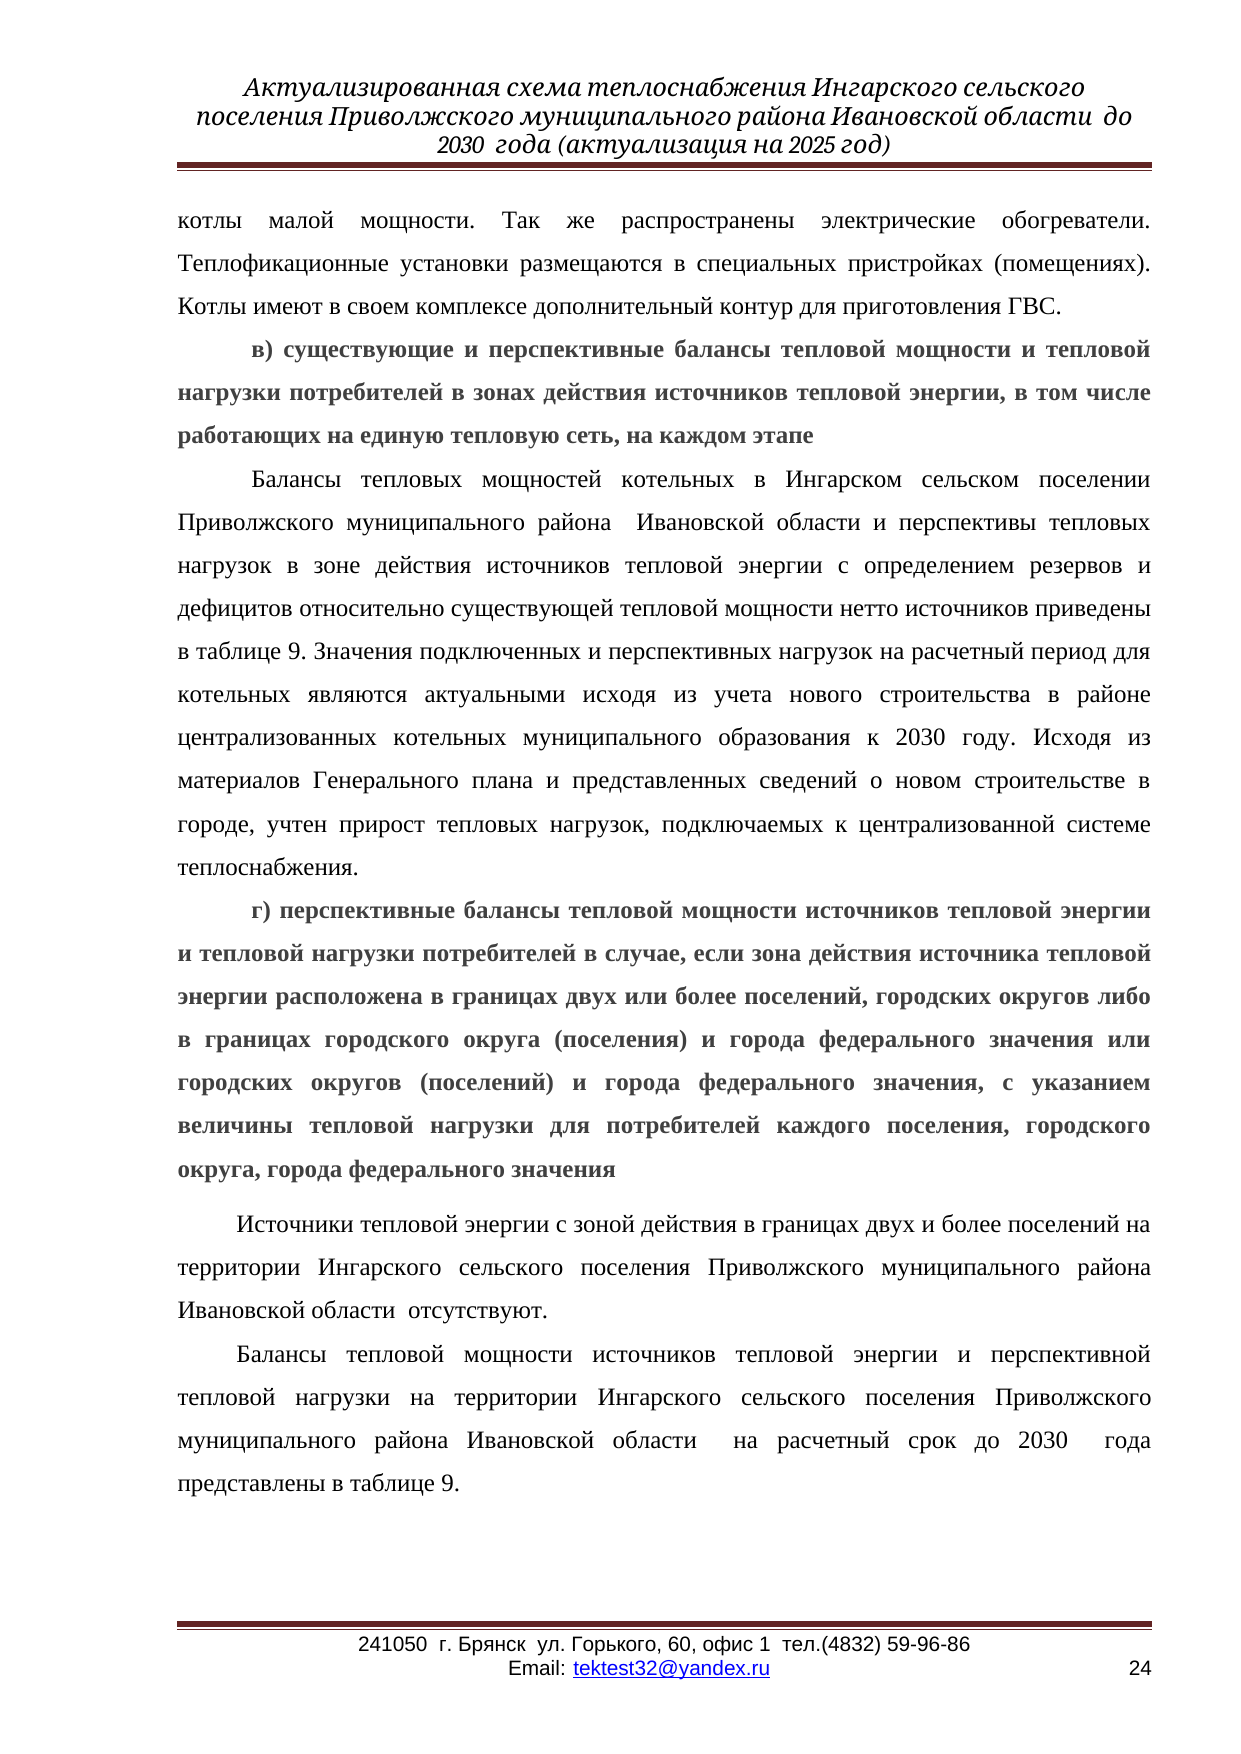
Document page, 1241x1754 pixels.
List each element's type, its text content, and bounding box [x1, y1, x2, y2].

subtitle г) перспективные балансы тепловой мощности источников тепловой энергии и тепловой нагрузки потребителей в случае, если зона действия источника тепловой энергии расположена в границах двух или более поселений, городских округов либо в границах городского округа (поселения) и города федерального значения или городских округов (поселений) и города федерального значения, с указанием величины тепловой нагрузки для потребителей каждого поселения, городского округа, города федерального значения [177, 895, 1152, 1182]
text Источники тепловой энергии с зоной действия в границах двух и более поселений на территории Ингарского сельского поселения Приволжского муниципального района Ивановской области отсутствуют. [177, 1209, 1152, 1324]
text Балансы тепловой мощности источников тепловой энергии и перспективной тепловой нагрузки на территории Ингарского сельского поселения Приволжского муниципального района Ивановской области на расчетный срок до 2030 года представлены в таблице 9. [177, 1339, 1152, 1497]
text Балансы тепловых мощностей котельных в Ингарском сельском поселении Приволжского муниципального района Ивановской области и перспективы тепловых нагрузок в зоне действия источников тепловой энергии с определением резервов и дефицитов относительно существующей тепловой мощности нетто источников приведены в таблице 9. Значения подключенных и перспективных нагрузок на расчетный период для котельных являются актуальными исходя из учета нового строительства в районе централизованных котельных муниципального образования к 2030 году. Исходя из материалов Генерального плана и представленных сведений о новом строительстве в городе, учтен прирост тепловых нагрузок, подключаемых к централизованной системе теплоснабжения. [177, 464, 1152, 881]
subtitle в) существующие и перспективные балансы тепловой мощности и тепловой нагрузки потребителей в зонах действия источников тепловой энергии, в том числе работающих на единую тепловую сеть, на каждом этапе [177, 334, 1152, 449]
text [177, 205, 1152, 320]
